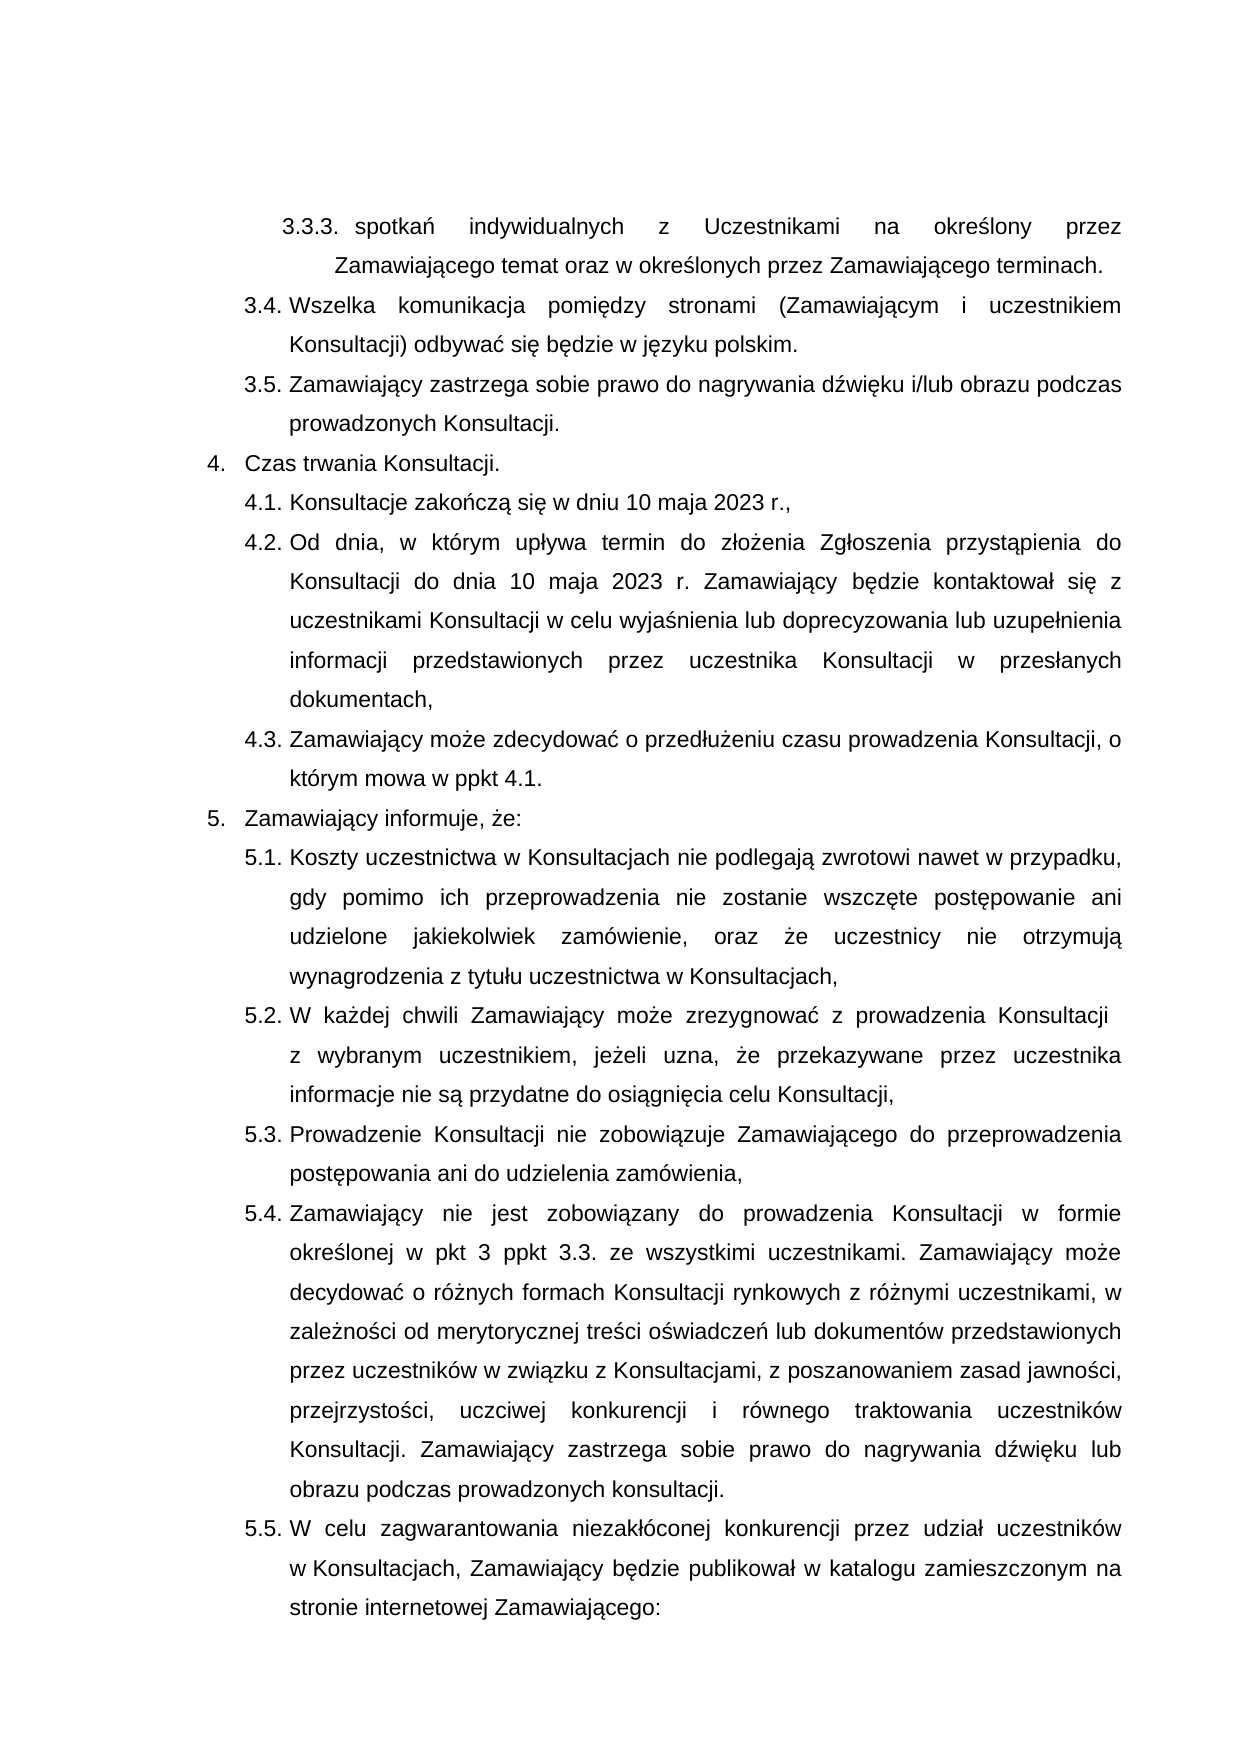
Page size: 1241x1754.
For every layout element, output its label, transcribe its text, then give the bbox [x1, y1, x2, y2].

list Zamawiający informuje, że: [207, 805, 1122, 831]
list Koszty uczestnictwa w Konsultacjach nie podlegają zwrotowi nawet w przypadku, gdy pomimo ich przeprowadzenia nie zostanie wszczęte postępowanie ani udzielone jakiekolwiek zamówienie, oraz że uczestnicy nie otrzymują wynagrodzenia z tytułu uczestnictwa w Konsultacjach, [244, 844, 1122, 989]
list Od dnia, w którym upływa termin do złożenia Zgłoszenia przystąpienia do Konsultacji do dnia 10 maja 2023 r. Zamawiający będzie kontaktował się z uczestnikami Konsultacji w celu wyjaśnienia lub doprecyzowania lub uzupełnienia informacji przedstawionych przez uczestnika Konsultacji w przesłanych dokumentach, [244, 528, 1122, 713]
list Czas trwania Konsultacji. [207, 449, 1122, 476]
list W każdej chwili Zamawiający może zrezygnować z prowadzenia Konsultacji z wybranym uczestnikiem, jeżeli uzna, że przekazywane przez uczestnika informacje nie są przydatne do osiągnięcia celu Konsultacji, [244, 1002, 1122, 1107]
list spotkań indywidualnych z Uczestnikami na określony przez Zamawiającego temat oraz w określonych przez Zamawiającego terminach. [282, 213, 1122, 278]
list Wszelka komunikacja pomiędzy stronami (Zamawiającym i uczestnikiem Konsultacji) odbywać się będzie w języku polskim. [244, 292, 1122, 357]
list Prowadzenie Konsultacji nie zobowiązuje Zamawiającego do przeprowadzenia postępowania ani do udzielenia zamówienia, [244, 1121, 1122, 1186]
list W celu zagwarantowania niezakłóconej konkurencji przez udział uczestników w Konsultacjach, Zamawiający będzie publikował w katalogu zamieszczonym na stronie internetowej Zamawiającego: [244, 1515, 1122, 1621]
list Zamawiający może zdecydować o przedłużeniu czasu prowadzenia Konsultacji, o którym mowa w ppkt 4.1. [244, 726, 1122, 792]
list Zamawiający nie jest zobowiązany do prowadzenia Konsultacji w formie określonej w pkt 3 ppkt 3.3. ze wszystkimi uczestnikami. Zamawiający może decydować o różnych formach Konsultacji rynkowych z różnymi uczestnikami, w zależności od merytorycznej treści oświadczeń lub dokumentów przedstawionych przez uczestników w związku z Konsultacjami, z poszanowaniem zasad jawności, przejrzystości, uczciwej konkurencji i równego traktowania uczestników Konsultacji. Zamawiający zastrzega sobie prawo do nagrywania dźwięku lub obrazu podczas prowadzonych konsultacji. [244, 1199, 1122, 1502]
list Zamawiający zastrzega sobie prawo do nagrywania dźwięku i/lub obrazu podczas prowadzonych Konsultacji. [244, 371, 1122, 436]
list Konsultacje zakończą się w dniu 10 maja 2023 r., [244, 489, 1122, 515]
